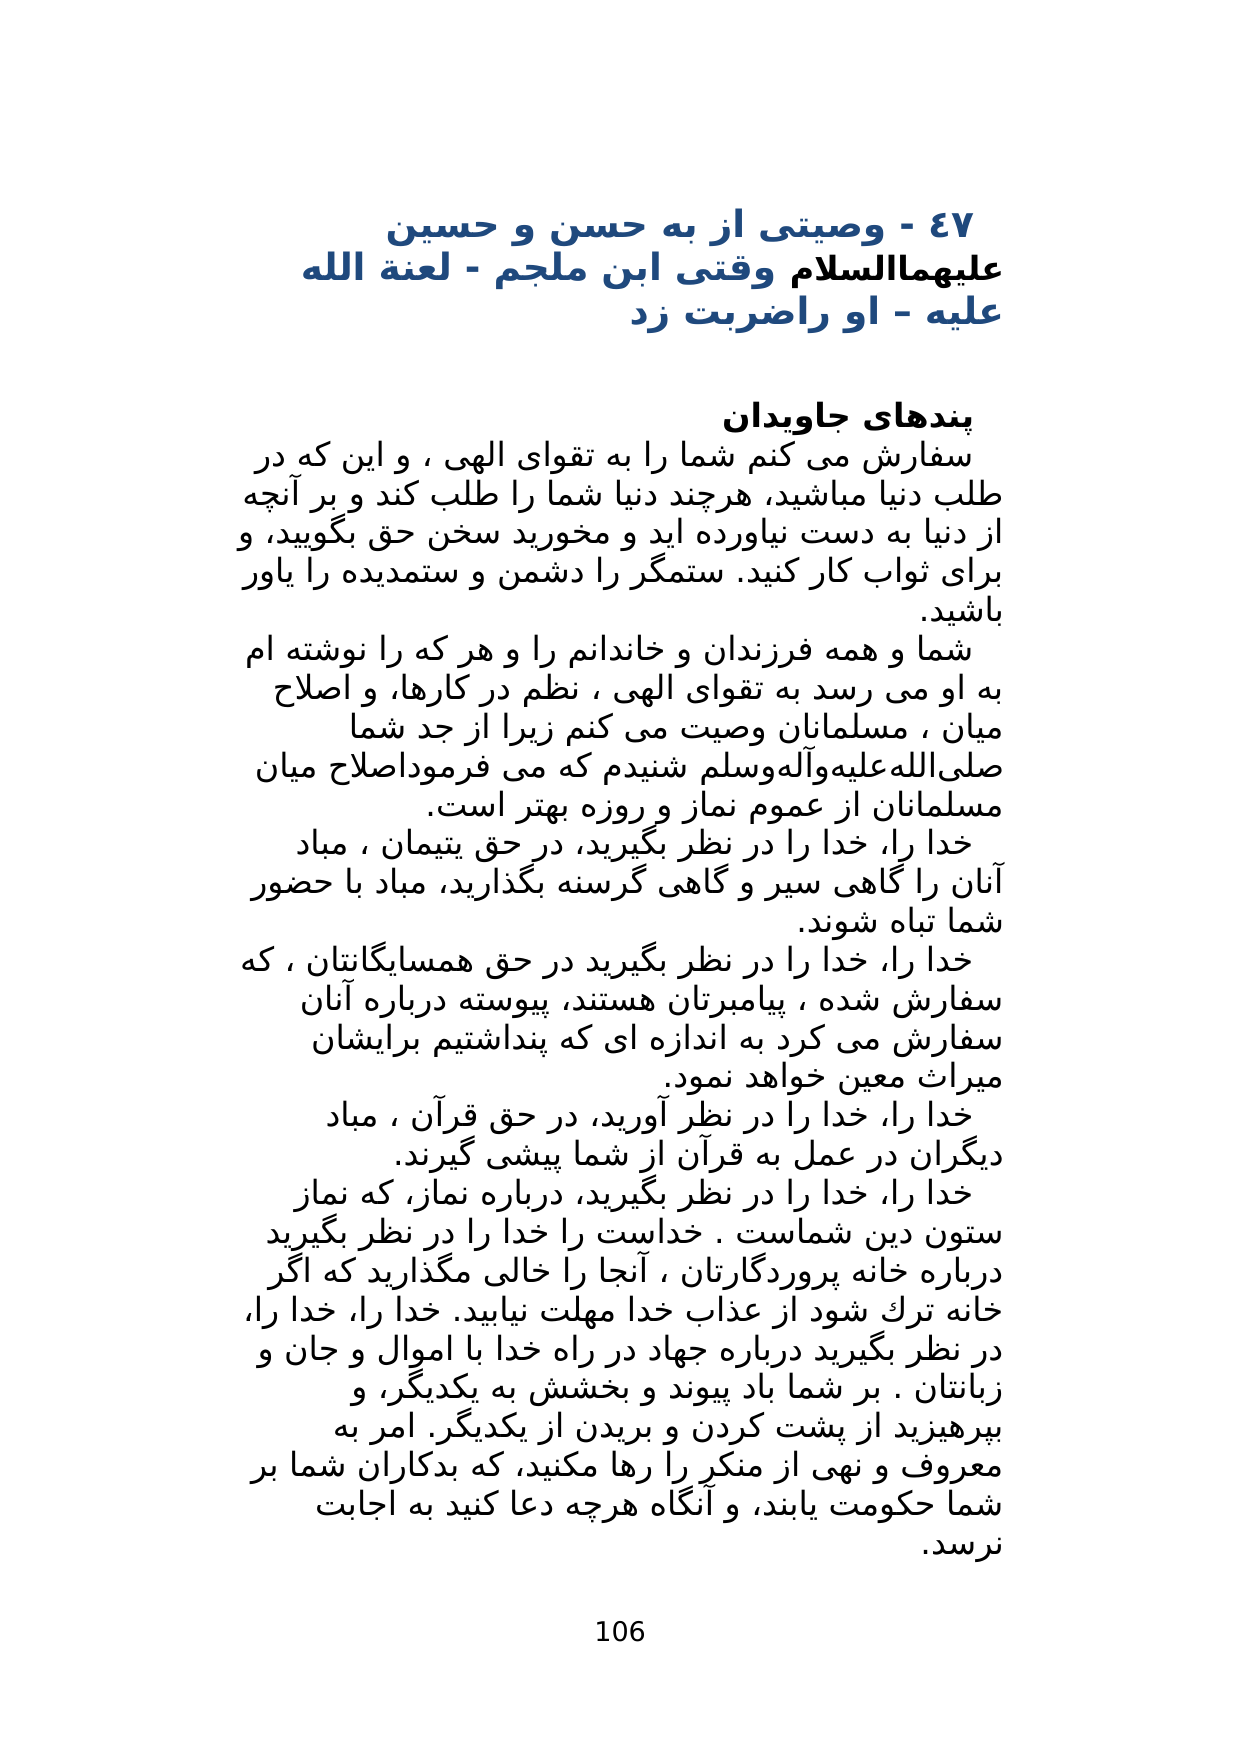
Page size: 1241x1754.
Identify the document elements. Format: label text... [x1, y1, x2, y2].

text خدا را، خدا را در نظر بگيريد، در حق يتيمان ، مباد آنان را گاهى سير و گاهى گرسنه بگذاريد، مباد با حضور شما تباه شوند. [236, 824, 1004, 940]
subtitle ٤٧ - وصيتى از به حسن و حسين عليهما‌السلام وقتى ابن ملجم - لعنة الله عليه – او راضربت زد [236, 202, 1004, 333]
text سفارش مى كنم شما را به تقواى الهى ، و اين كه در طلب دنيا مباشيد، هرچند دنيا شما را طلب كند و بر آنچه از دنيا به دست نياورده ايد و مخوريد سخن حق بگوييد، و براى ثواب كار كنيد. ستمگر را دشمن و ستمديده را ياور باشيد. [236, 435, 1004, 629]
text پندهاى جاويدان [236, 396, 1004, 435]
text خدا را، خدا را در نظر آوريد، در حق قرآن ، مباد ديگران در عمل به قرآن از شما پيشى گيرند. [236, 1096, 1004, 1173]
text خدا را، خدا را در نظر بگيريد، درباره نماز، كه نماز ستون دين شماست . خداست را خدا را در نظر بگيريد درباره خانه پروردگارتان ، آنجا را خالى مگذاريد كه اگر خانه ترك شود از عذاب خدا مهلت نيابيد. خدا را، خدا را، در نظر بگيريد درباره جهاد در راه خدا با اموال و جان و زبانتان . بر شما باد پيوند و بخشش به يكديگر، و بپرهيزيد از پشت كردن و بريدن از يكديگر. امر به معروف و نهى از منكر را رها مكنيد، كه بدكاران شما بر شما حكومت يابند، و آنگاه هرچه دعا كنيد به اجابت نرسد. [236, 1173, 1004, 1562]
text خدا را، خدا را در نظر بگيريد در حق همسايگانتان ، كه سفارش شده ، پيامبرتان هستند، پيوسته درباره آنان سفارش مى كرد به اندازه اى كه پنداشتيم برايشان ميراث معين خواهد نمود. [236, 940, 1004, 1096]
text شما و همه فرزندان و خاندانم را و هر كه را نوشته ام به او مى رسد به تقواى الهى ، نظم در كارها، و اصلاح ميان ، مسلمانان وصيت مى كنم زيرا از جد شما صلى‌الله‌عليه‌وآله‌وسلم شنيدم كه مى فرموداصلاح ميان مسلمانان از عموم نماز و روزه بهتر است. [236, 629, 1004, 824]
